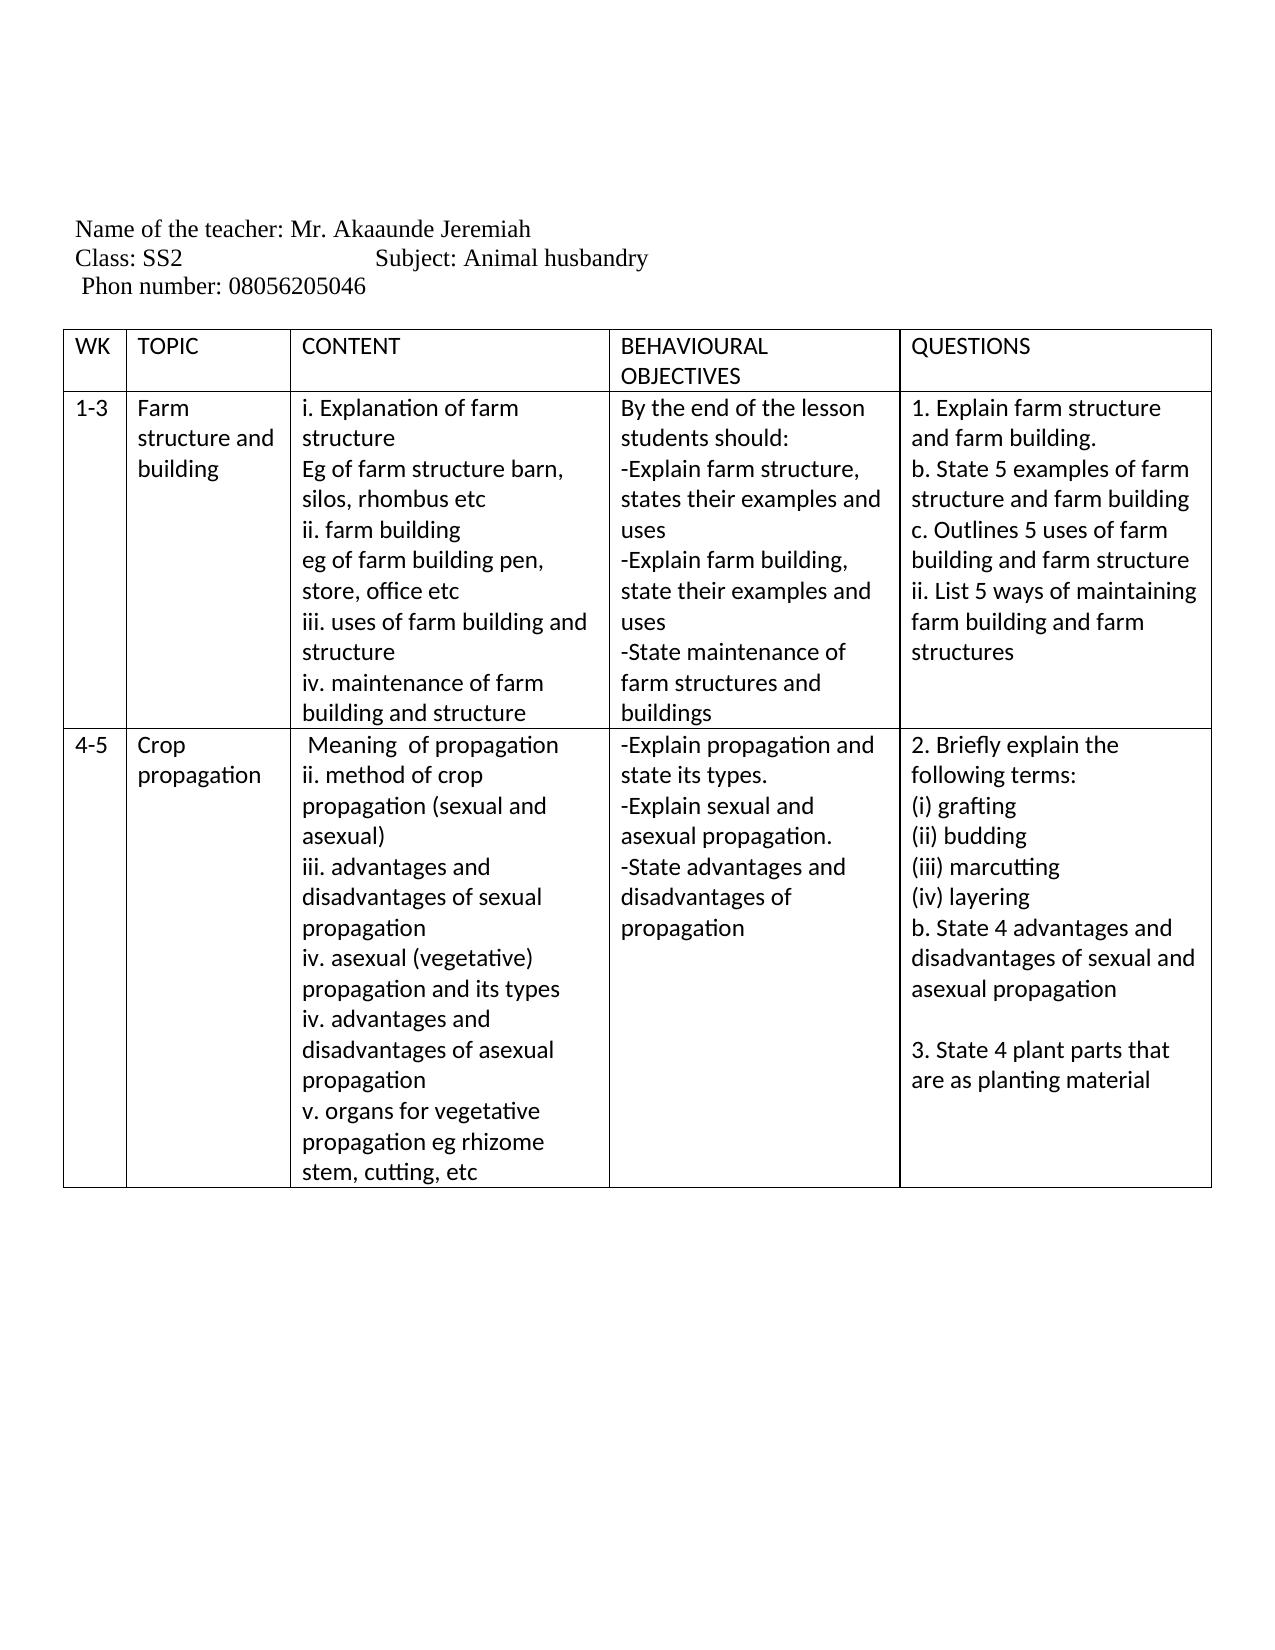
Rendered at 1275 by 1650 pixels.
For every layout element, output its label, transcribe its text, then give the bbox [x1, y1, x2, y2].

table_header TOPIC [127, 330, 290, 391]
text Class: SS2 Subject: Animal husbandry [75, 243, 1200, 271]
table_header WK [64, 330, 126, 391]
table_cell 1-3 [64, 392, 126, 728]
table_cell Crop propagation [127, 729, 290, 1187]
table_header CONTENT [291, 330, 609, 391]
table_cell Farm structure and building [127, 392, 290, 728]
text Name of the teacher: Mr. Akaaunde Jeremiah [75, 214, 1200, 243]
table_cell 4-5 [64, 729, 126, 1187]
table_cell 2. Briefly explain the following terms: (i) grafting (ii) budding (iii) marcutting (iv) layering b. State 4 advantages and disadvantages of sexual and asexual propagation 3. State 4 plant parts that are as planting material [901, 729, 1211, 1187]
table_cell i. Explanation of farm structure Eg of farm structure barn, silos, rhombus etc ii. farm building eg of farm building pen, store, office etc iii. uses of farm building and structure iv. maintenance of farm building and structure [291, 392, 609, 728]
table_cell -Explain propagation and state its types. -Explain sexual and asexual propagation. -State advantages and disadvantages of propagation [610, 729, 899, 1187]
table_cell Meaning of propagation ii. method of crop propagation (sexual and asexual) iii. advantages and disadvantages of sexual propagation iv. asexual (vegetative) propagation and its types iv. advantages and disadvantages of asexual propagation v. organs for vegetative propagation eg rhizome stem, cutting, etc [291, 729, 609, 1187]
table_cell 1. Explain farm structure and farm building. b. State 5 examples of farm structure and farm building c. Outlines 5 uses of farm building and farm structure ii. List 5 ways of maintaining farm building and farm structures [901, 392, 1211, 728]
table_header QUESTIONS [901, 330, 1211, 391]
text Phon number: 08056205046 [75, 271, 1200, 300]
table_cell By the end of the lesson students should: -Explain farm structure, states their examples and uses -Explain farm building, state their examples and uses -State maintenance of farm structures and buildings [610, 392, 899, 728]
table_header BEHAVIOURAL OBJECTIVES [610, 330, 899, 391]
